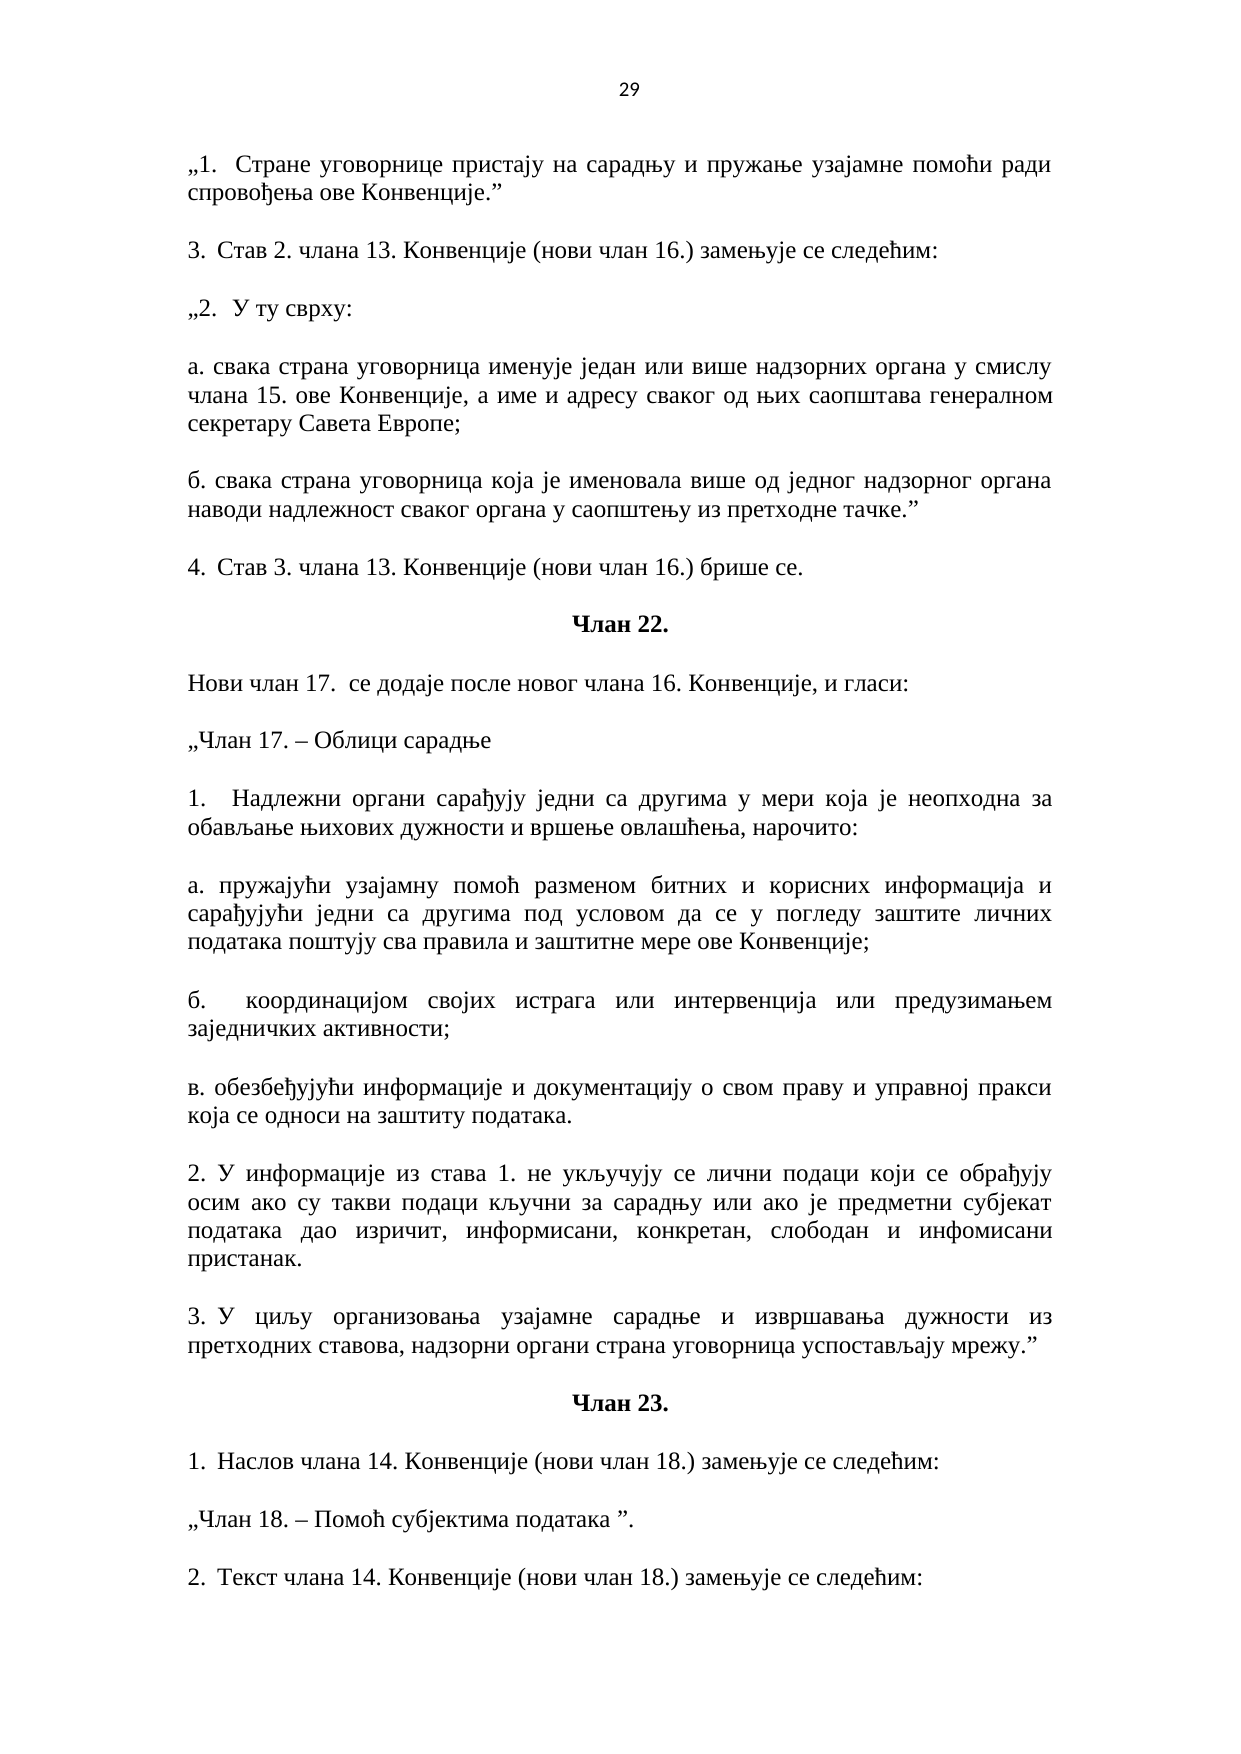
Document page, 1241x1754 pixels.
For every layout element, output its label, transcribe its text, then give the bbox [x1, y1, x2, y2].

text б. координацијом својих истрага или интервенција или предузимањем заједничких активности; [187, 985, 1053, 1042]
list Надлежни органи сарађују једни са другима у мери која је неопходна за обављање њихових дужности и вршење овлашћења, нарочито: [187, 784, 1053, 840]
list Став 3. члана 13. Конвенције (нови члан 16.) брише се. [187, 552, 1053, 581]
text а. свака страна уговорница именује један или више надзорних органа у смислу члана 15. ове Конвенције, а име и адресу сваког од њих саопштава генералном секретару Савета Европе; [187, 352, 1053, 437]
text б. свака страна уговорница која је именовала више од једног надзорног органа наводи надлежност сваког органа у саопштењу из претходне тачке.” [187, 466, 1053, 522]
text Члан 22. [187, 609, 1053, 638]
text „Члан 17. – Облици сарадње [187, 726, 1053, 754]
list Став 2. члана 13. Конвенције (нови члан 16.) замењује се следећим: [187, 236, 1053, 264]
list У информације из става 1. не укључују се лични подаци који се обрађују осим ако су такви подаци кључни за сарадњу или ако је предметни субјекат података дао изричит, информисани, конкретан, слободан и инфомисани пристанак. [187, 1159, 1053, 1272]
text „Члан 18. – Помоћ субјектима података ”. [187, 1504, 1053, 1533]
text Члан 23. [187, 1388, 1053, 1417]
list У циљу организовања узајамне сарадње и извршавања дужности из претходних ставова, надзорни органи страна уговорница успостављају мрежу.” [187, 1302, 1053, 1359]
list Текст члана 14. Конвенције (нови члан 18.) замењује се следећим: [187, 1562, 1053, 1590]
text „1. Стране уговорнице пристају на сарадњу и пружање узајамне помоћи ради спровођења ове Конвенције.” [187, 150, 1053, 206]
text a. пружајући узајамну помоћ разменом битних и корисних информација и сарађујући једни са другима под условом да се у погледу заштите личних података поштују сва правила и заштитне мере ове Конвенције; [187, 871, 1053, 955]
text „2. У ту сврху: [187, 293, 1053, 322]
text в. обезбеђујући информације и документацију о свом праву и управној пракси која се односи на заштиту података. [187, 1073, 1053, 1129]
text Нови члан 17. се додаје после новог члана 16. Конвенције, и гласи: [187, 668, 1053, 697]
list Наслов члана 14. Конвенције (нови члан 18.) замењује се следећим: [187, 1446, 1053, 1475]
